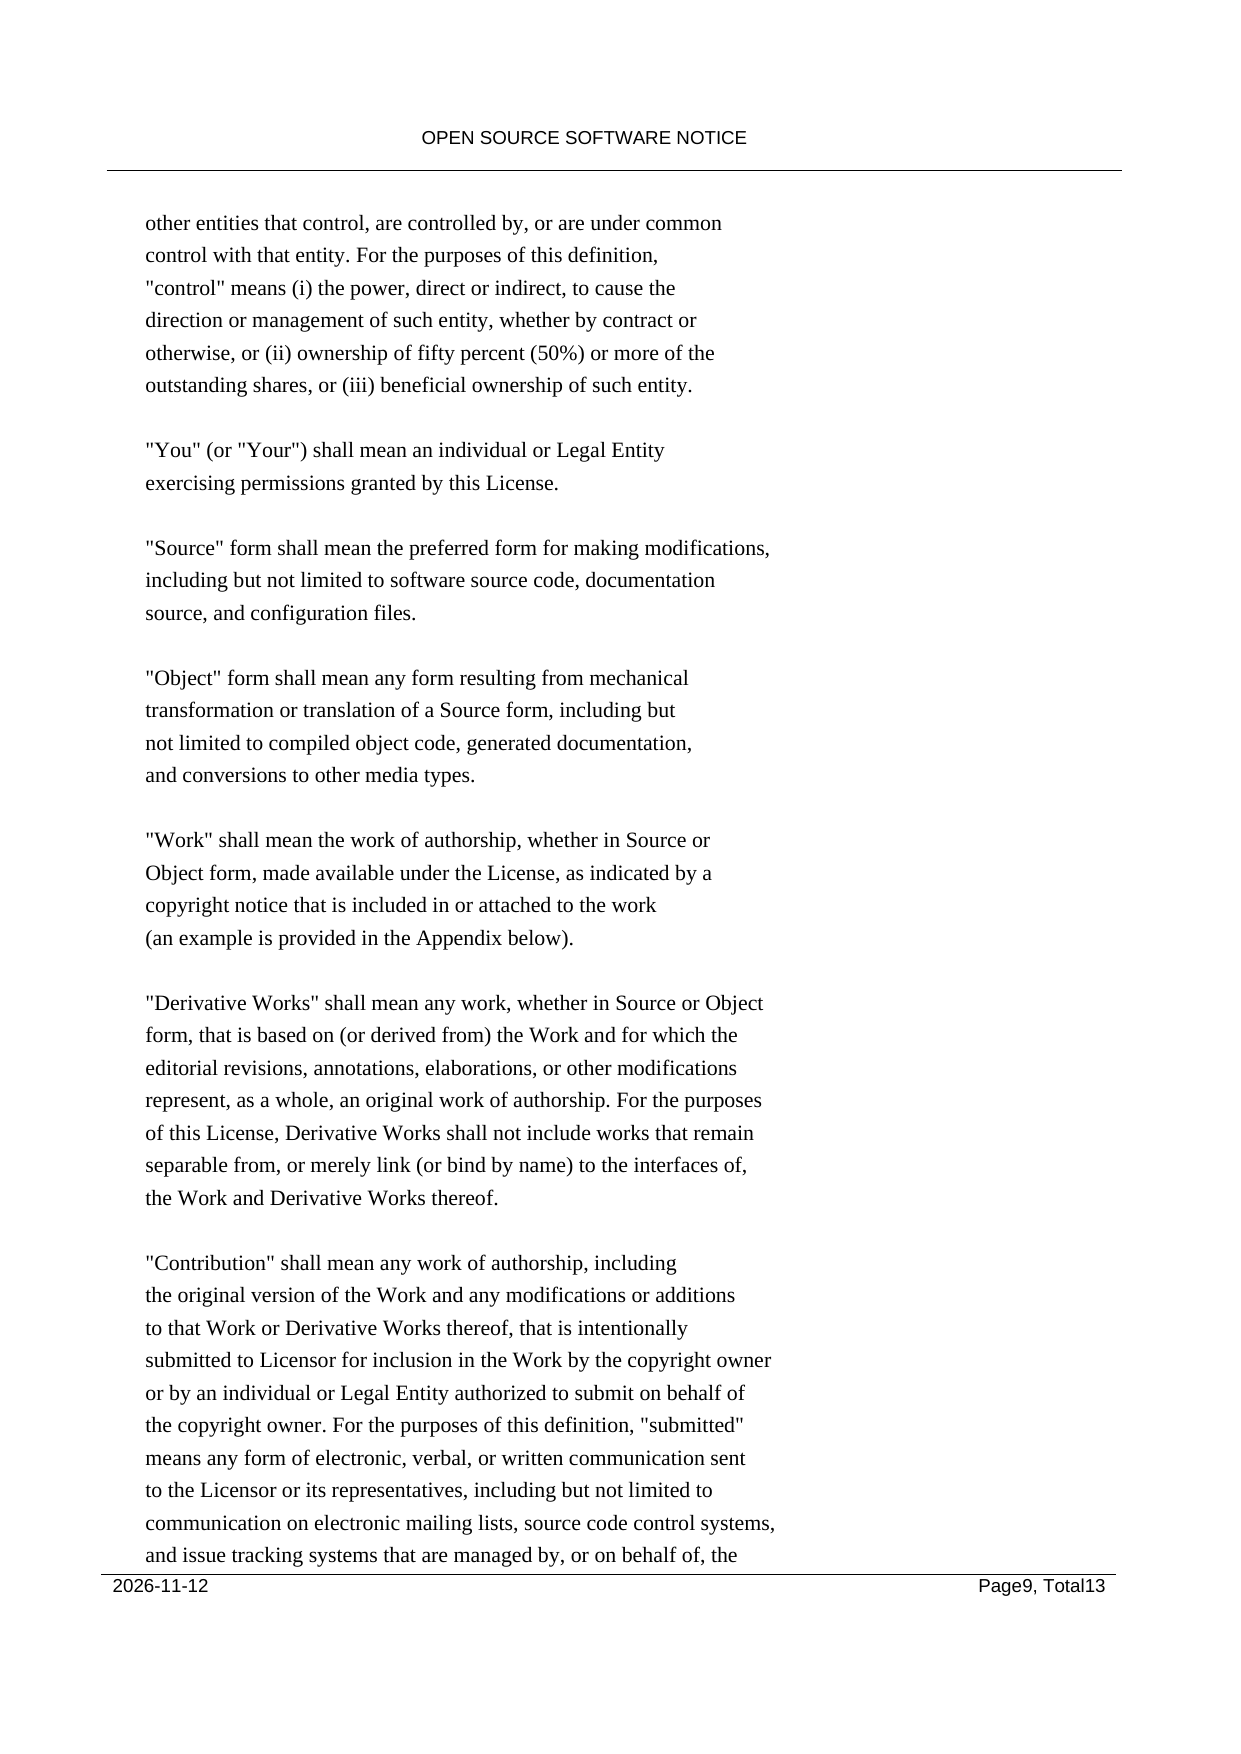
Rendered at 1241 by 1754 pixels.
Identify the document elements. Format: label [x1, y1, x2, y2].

text [112, 206, 1128, 1571]
